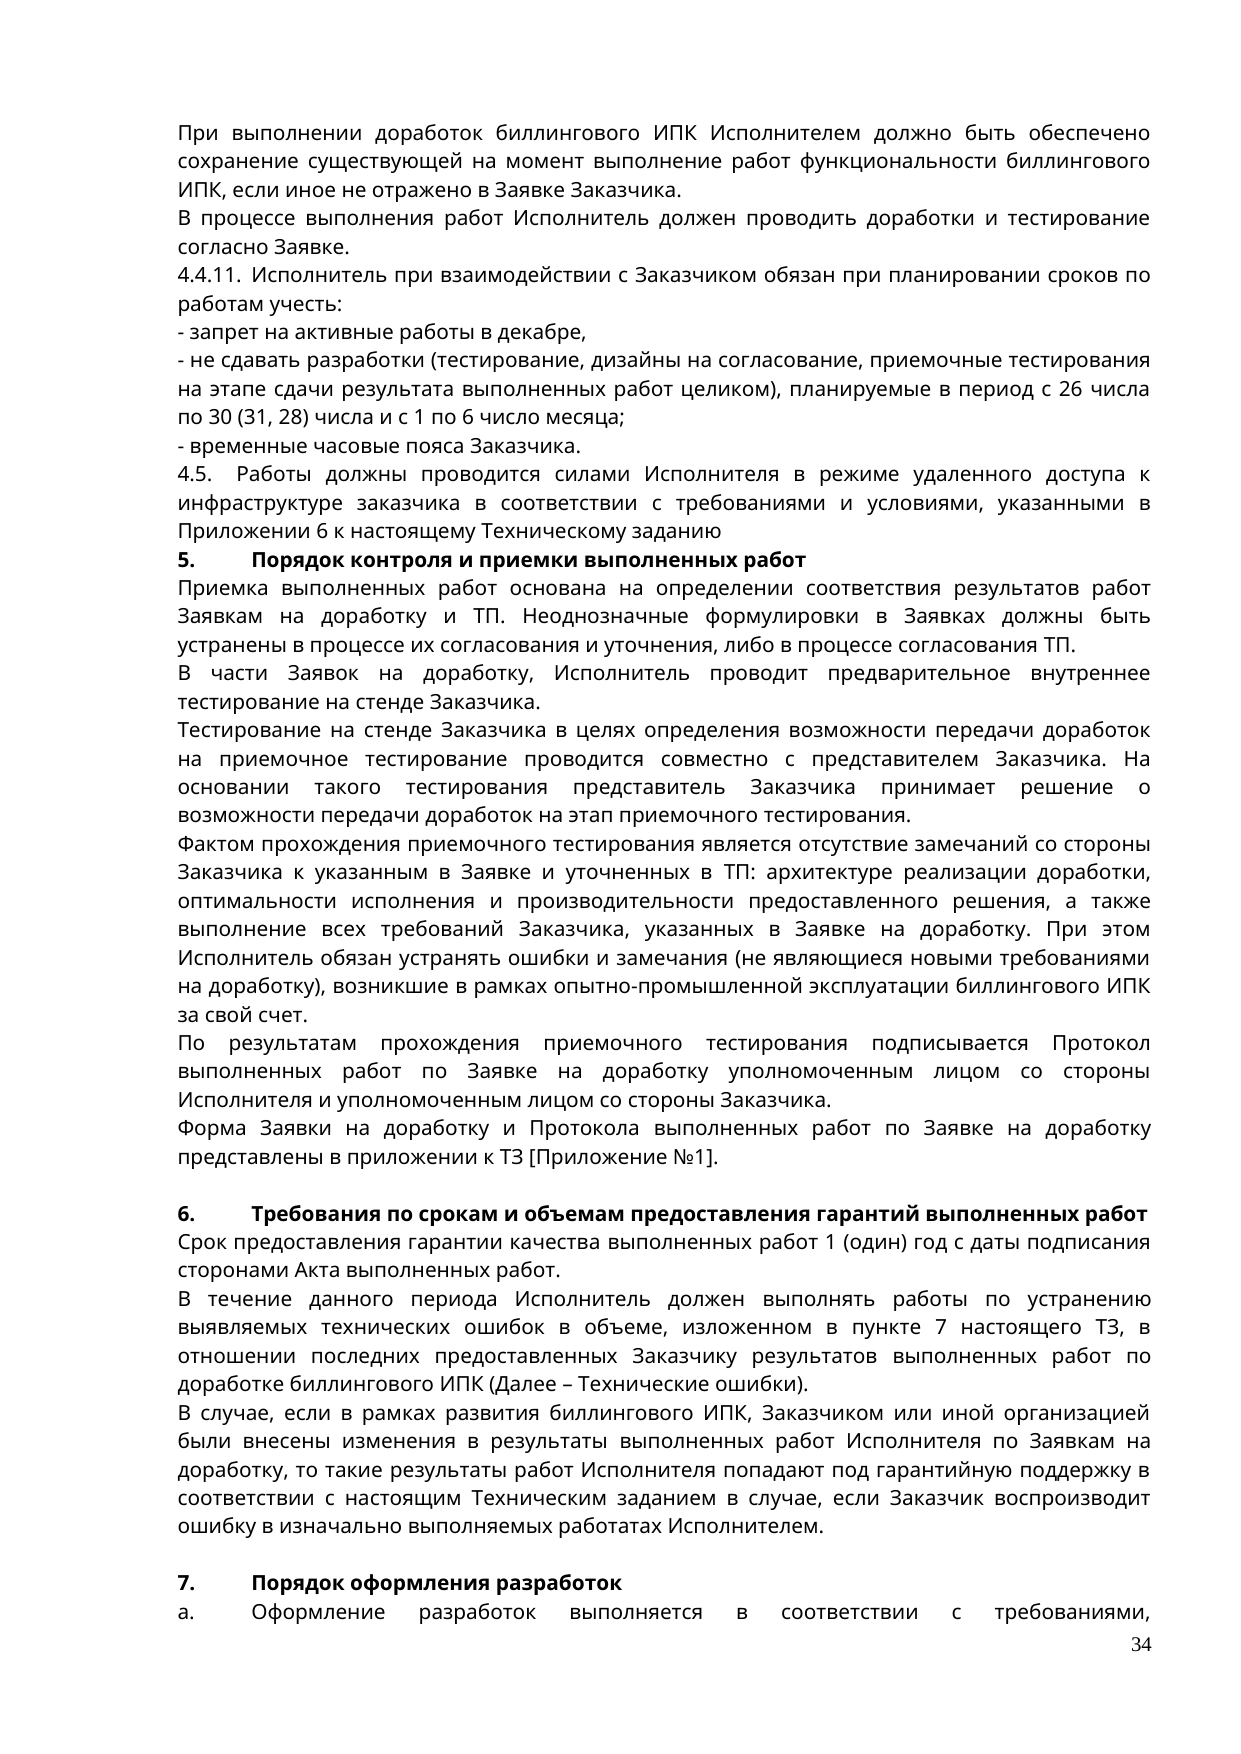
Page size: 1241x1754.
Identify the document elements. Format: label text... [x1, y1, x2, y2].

text Срок предоставления гарантии качества выполненных работ 1 (один) год с даты подписания сторонами Акта выполненных работ. [177, 1227, 1152, 1284]
list Требования по срокам и объемам предоставления гарантий выполненных работ [177, 1199, 1152, 1227]
text При выполнении доработок биллингового ИПК Исполнителем должно быть обеспечено сохранение существующей на момент выполнение работ функциональности биллингового ИПК, если иное не отражено в Заявке Заказчика. [177, 118, 1152, 203]
list Порядок контроля и приемки выполненных работ [177, 545, 1152, 573]
text Форма Заявки на доработку и Протокола выполненных работ по Заявке на доработку представлены в приложении к ТЗ [Приложение №1]. [177, 1113, 1152, 1170]
text Приемка выполненных работ основана на определении соответствия результатов работ Заявкам на доработку и ТП. Неоднозначные формулировки в Заявках должны быть устранены в процессе их согласования и уточнения, либо в процессе согласования ТП. [177, 573, 1152, 658]
text Фактом прохождения приемочного тестирования является отсутствие замечаний со стороны Заказчика к указанным в Заявке и уточненных в ТП: архитектуре реализации доработки, оптимальности исполнения и производительности предоставленного решения, а также выполнение всех требований Заказчика, указанных в Заявке на доработку. При этом Исполнитель обязан устранять ошибки и замечания (не являющиеся новыми требованиями на доработку), возникшие в рамках опытно-промышленной эксплуатации биллингового ИПК за свой счет. [177, 829, 1152, 1028]
text - не сдавать разработки (тестирование, дизайны на согласование, приемочные тестирования на этапе сдачи результата выполненных работ целиком), планируемые в период с 26 числа по 30 (31, 28) числа и с 1 по 6 число месяца; [177, 346, 1152, 431]
list Исполнитель при взаимодействии с Заказчиком обязан при планировании сроков по работам учесть: [177, 260, 1152, 317]
text Тестирование на стенде Заказчика в целях определения возможности передачи доработок на приемочное тестирование проводится совместно с представителем Заказчика. На основании такого тестирования представитель Заказчика принимает решение о возможности передачи доработок на этап приемочного тестирования. [177, 715, 1152, 829]
text В процессе выполнения работ Исполнитель должен проводить доработки и тестирование согласно Заявке. [177, 203, 1152, 260]
list Работы должны проводится силами Исполнителя в режиме удаленного доступа к инфраструктуре заказчика в соответствии с требованиями и условиями, указанными в Приложении 6 к настоящему Техническому заданию [177, 459, 1152, 545]
text По результатам прохождения приемочного тестирования подписывается Протокол выполненных работ по Заявке на доработку уполномоченным лицом со стороны Исполнителя и уполномоченным лицом со стороны Заказчика. [177, 1028, 1152, 1113]
list Порядок оформления разработок [177, 1568, 1152, 1597]
text - временные часовые пояса Заказчика. [177, 431, 1152, 459]
text В течение данного периода Исполнитель должен выполнять работы по устранению выявляемых технических ошибок в объеме, изложенном в пункте 7 настоящего ТЗ, в отношении последних предоставленных Заказчику результатов выполненных работ по доработке биллингового ИПК (Далее – Технические ошибки). [177, 1284, 1152, 1398]
text В случае, если в рамках развития биллингового ИПК, Заказчиком или иной организацией были внесены изменения в результаты выполненных работ Исполнителя по Заявкам на доработку, то такие результаты работ Исполнителя попадают под гарантийную поддержку в соответствии с настоящим Техническим заданием в случае, если Заказчик воспроизводит ошибку в изначально выполняемых работатах Исполнителем. [177, 1398, 1152, 1540]
text - запрет на активные работы в декабре, [177, 317, 1152, 346]
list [177, 1597, 1152, 1625]
text В части Заявок на доработку, Исполнитель проводит предварительное внутреннее тестирование на стенде Заказчика. [177, 658, 1152, 715]
